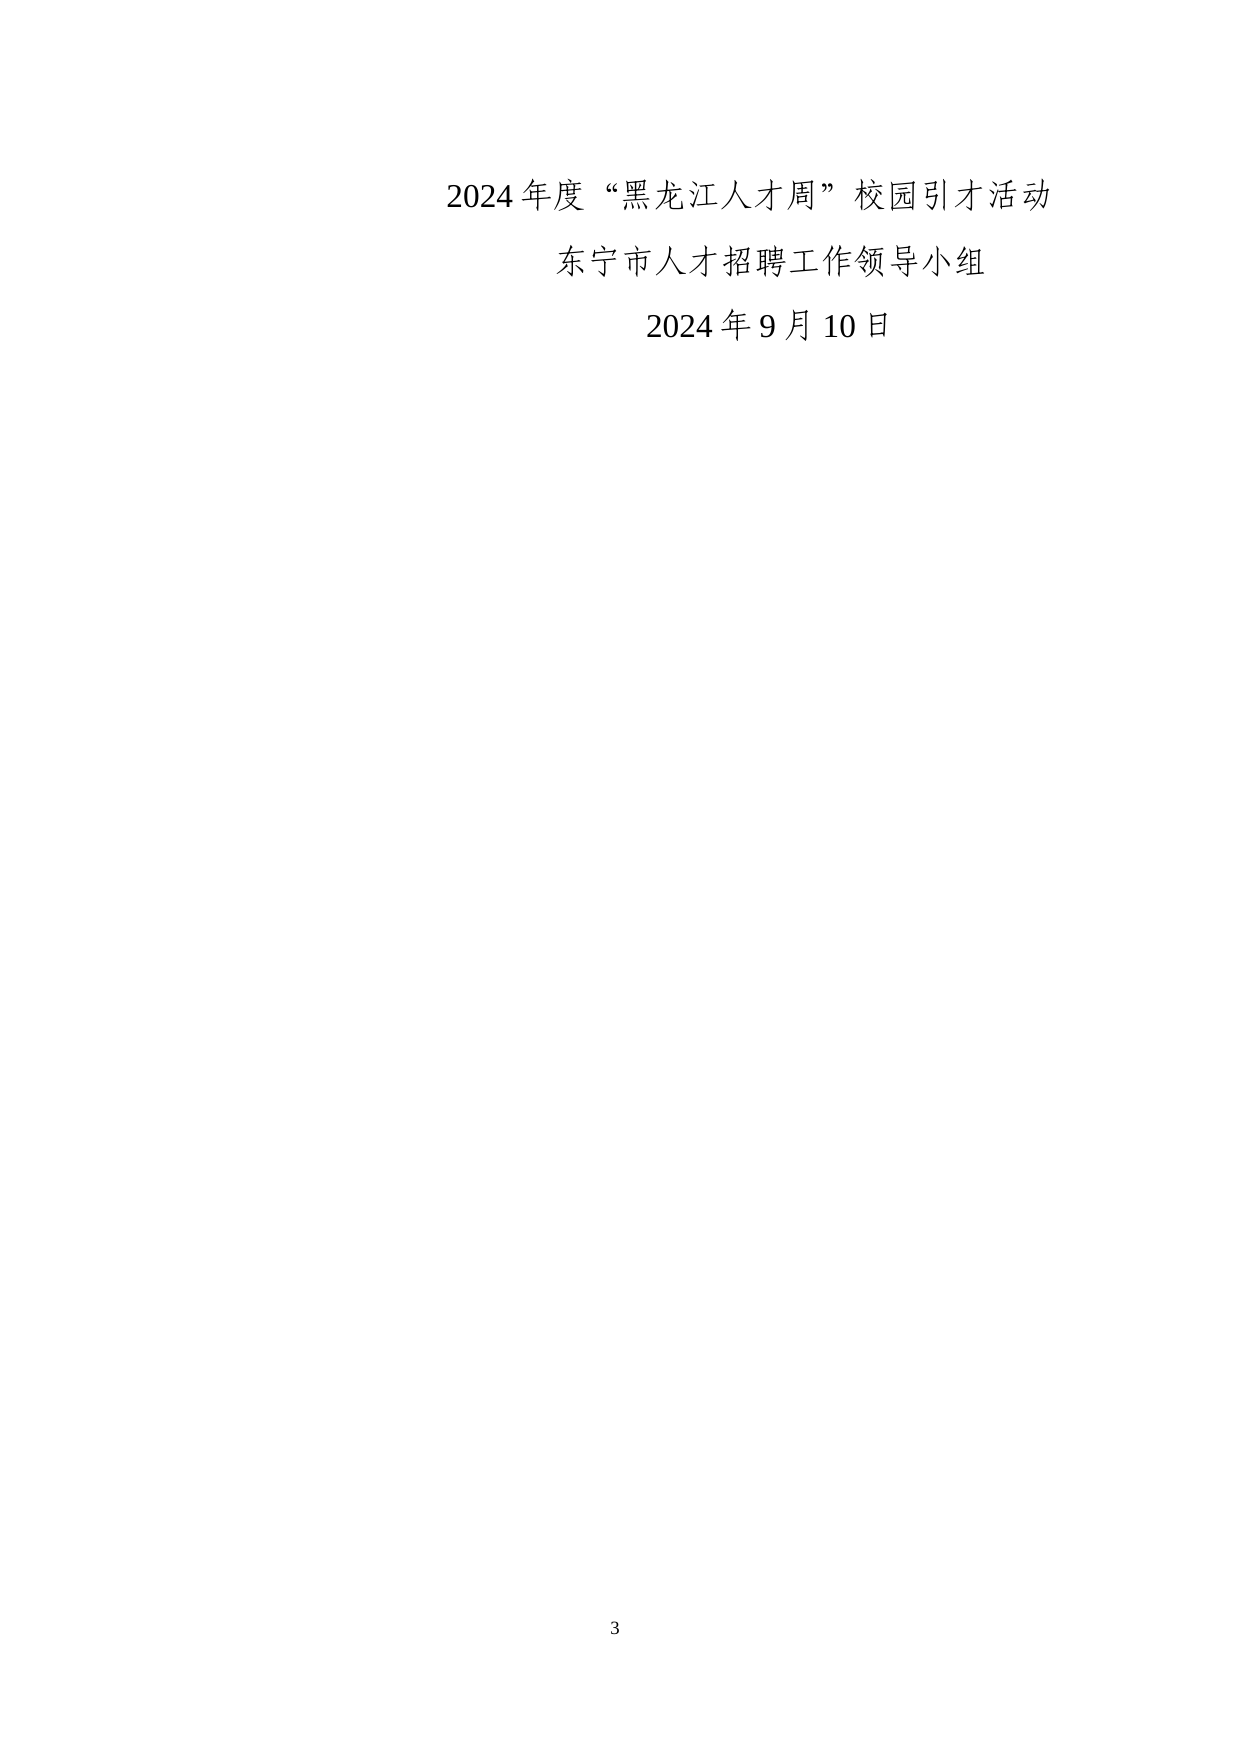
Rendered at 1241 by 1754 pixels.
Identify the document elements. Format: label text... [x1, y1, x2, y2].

text 2024年9月10日 [187, 292, 1053, 357]
text 2024年度“黑龙江人才周”校园引才活动 [187, 162, 1053, 227]
text 东宁市人才招聘工作领导小组 [187, 227, 1053, 292]
